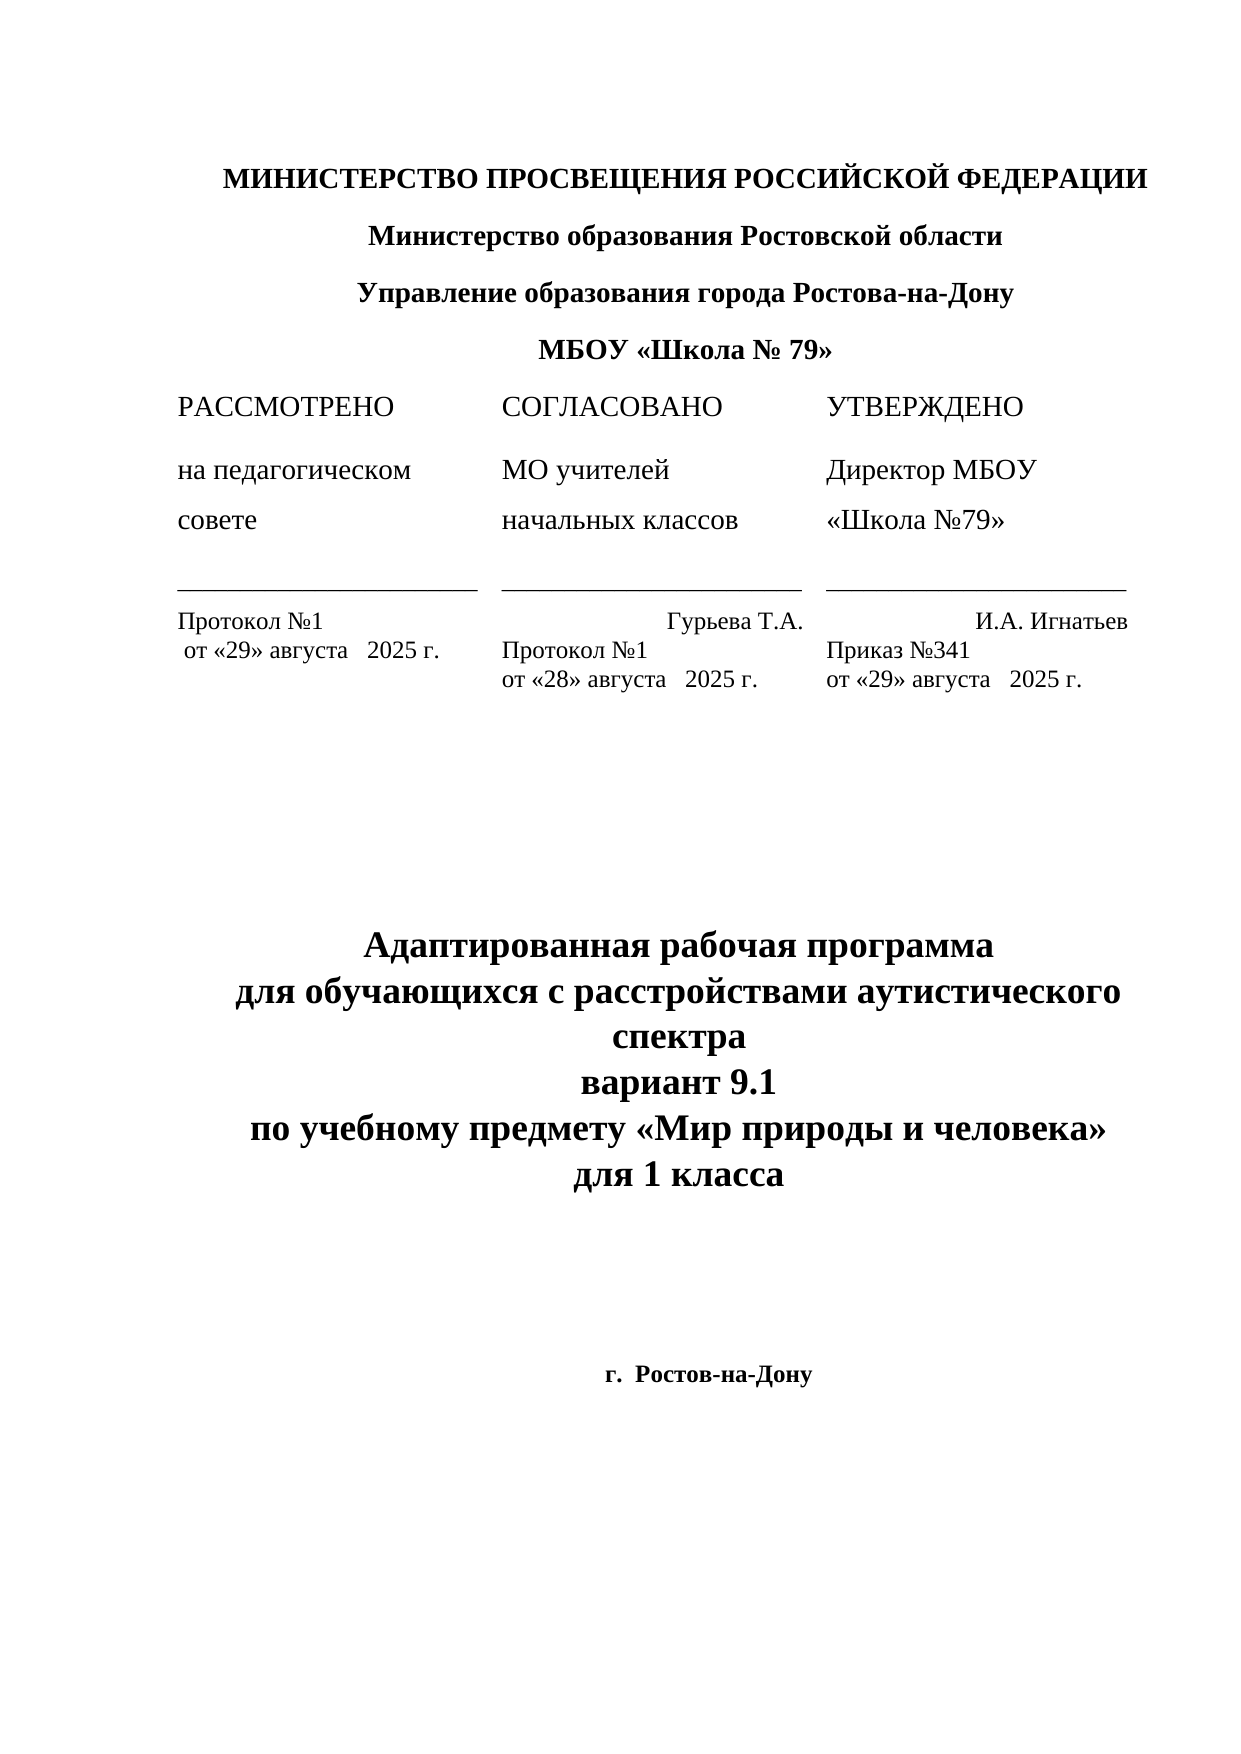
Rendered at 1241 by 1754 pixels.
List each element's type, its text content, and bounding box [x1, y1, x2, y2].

text Министерство образования Ростовской области [190, 218, 1181, 252]
text вариант 9.1 [177, 1060, 1180, 1103]
text Адаптированная рабочая программа [177, 923, 1180, 966]
table_header РАССМОТРЕНО на педагогическом совете ________________________ Протокол №1 от «29» августа 2025 г. [166, 389, 490, 734]
table_header УТВЕРЖДЕНО Директор МБОУ «Школа №79» ________________________ И.А. Игнатьев Приказ №341 от «29» августа 2025 г. [815, 389, 1139, 734]
table_header СОГЛАСОВАНО МО учителей начальных классов ________________________ Гурьева Т.А. Протокол №1 от «28» августа 2025 г. [490, 389, 815, 734]
text Управление образования города Ростова-на-Дону [190, 275, 1181, 309]
text МБОУ «Школа № 79» [190, 332, 1181, 366]
text для обучающихся с расстройствами аутистического спектра [177, 969, 1180, 1057]
text для 1 класса [177, 1152, 1180, 1195]
text МИНИСТЕРСТВО ПРОСВЕЩЕНИЯ РОССИЙСКОЙ ФЕДЕРАЦИИ [190, 161, 1181, 195]
text г. Ростов-на-Дону [177, 1359, 1181, 1388]
text по учебному предмету «Мир природы и человека» [177, 1106, 1180, 1149]
